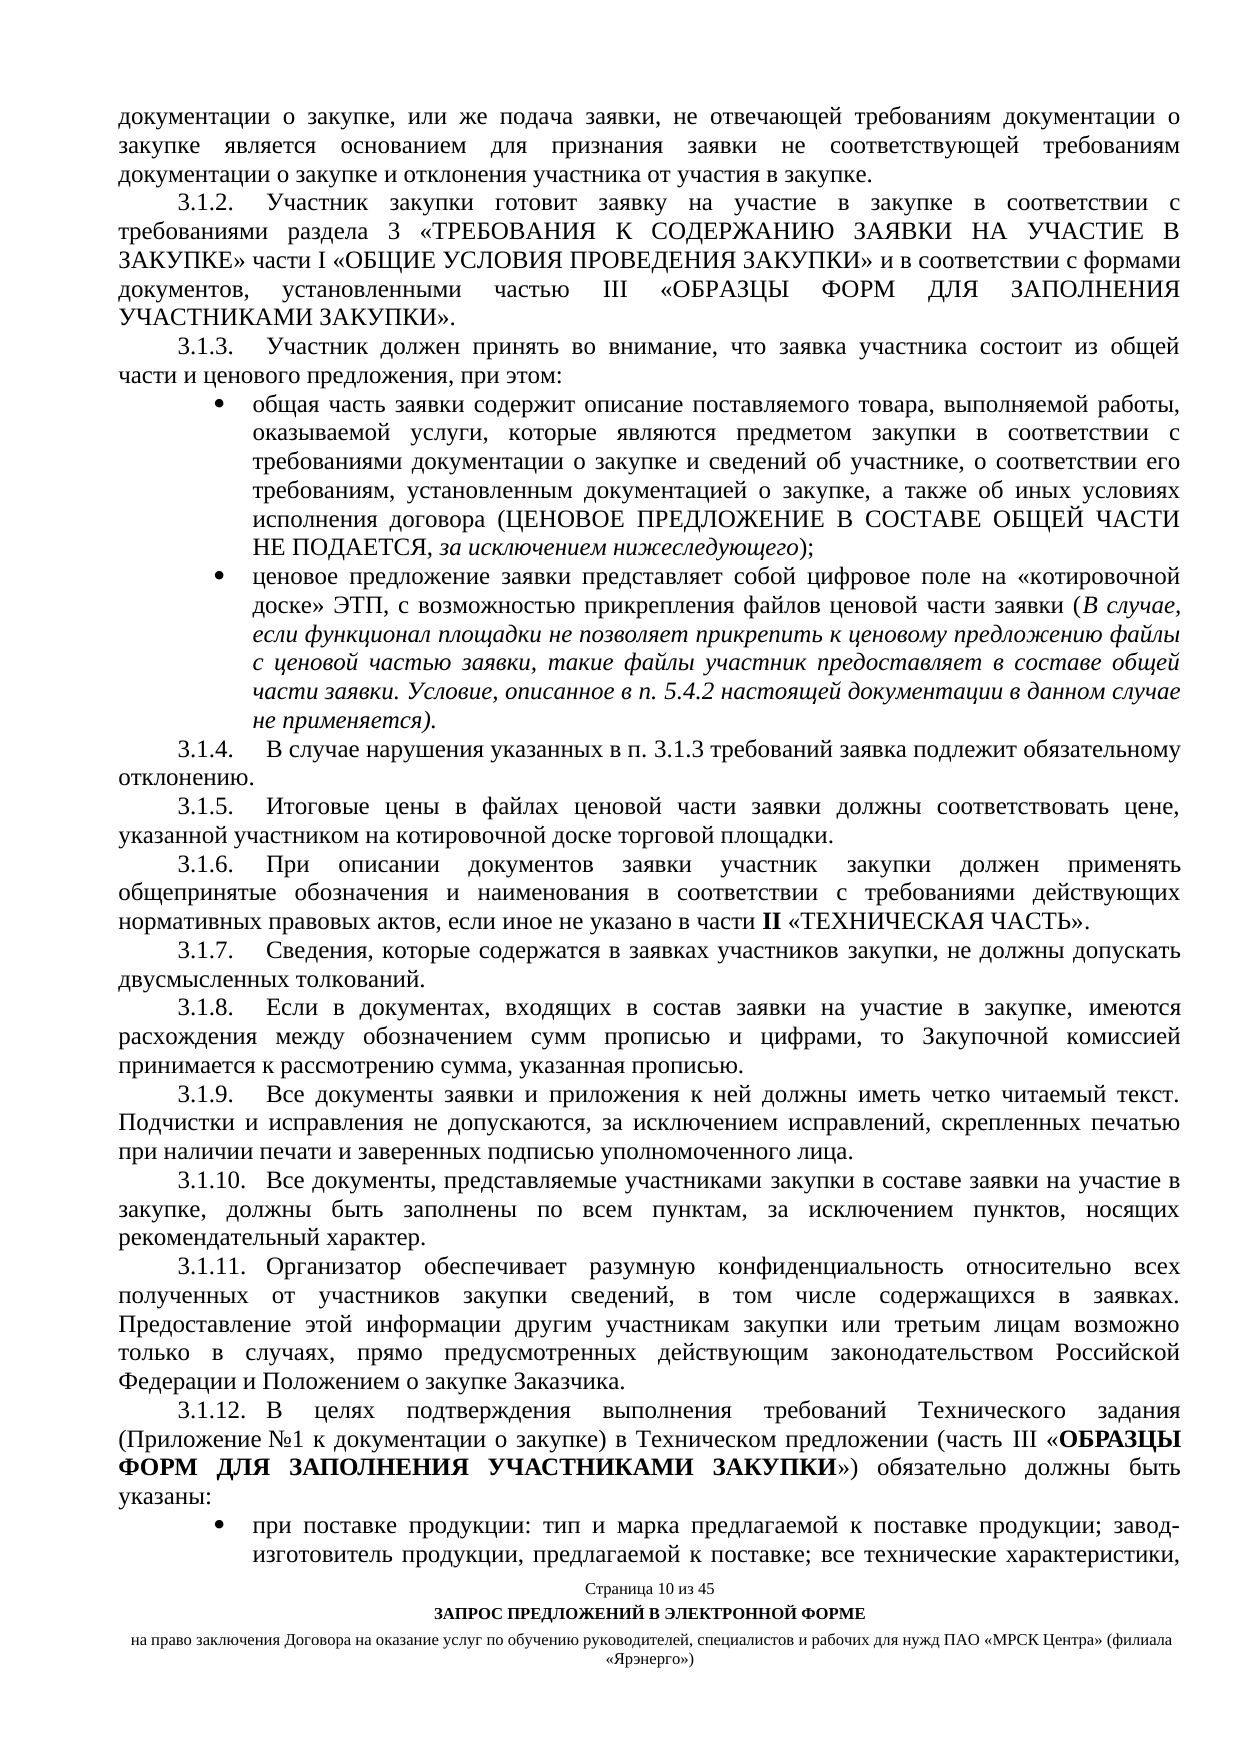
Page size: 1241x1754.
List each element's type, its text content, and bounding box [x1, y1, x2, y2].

subtitle Итоговые цены в файлах ценовой части заявки должны соответствовать цене, указанной участником на котировочной доске торговой площадки. [118, 791, 1181, 849]
subtitle В целях подтверждения выполнения требований Технического задания (Приложение №1 к документации о закупке) в Техническом предложении (часть III «ОБРАЗЦЫ ФОРМ ДЛЯ ЗАПОЛНЕНИЯ УЧАСТНИКАМИ ЗАКУПКИ») обязательно должны быть указаны: [118, 1395, 1181, 1510]
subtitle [215, 1510, 1181, 1567]
subtitle В случае нарушения указанных в п. 3.1.3 требований заявка подлежит обязательному отклонению. [118, 734, 1181, 791]
subtitle При описании документов заявки участник закупки должен применять общепринятые обозначения и наименования в соответствии с требованиями действующих нормативных правовых актов, если иное не указано в части II «ТЕХНИЧЕСКАЯ ЧАСТЬ». [118, 849, 1181, 935]
list общая часть заявки содержит описание поставляемого товара, выполняемой работы, оказываемой услуги, которые являются предметом закупки в соответствии с требованиями документации о закупке и сведений об участнике, о соответствии его требованиям, установленным документацией о закупке, а также об иных условиях исполнения договора (ЦЕНОВОЕ ПРЕДЛОЖЕНИЕ В СОСТАВЕ ОБЩЕЙ ЧАСТИ НЕ ПОДАЕТСЯ, за исключением нижеследующего); [215, 389, 1181, 561]
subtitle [118, 101, 1181, 187]
subtitle Сведения, которые содержатся в заявках участников закупки, не должны допускать двусмысленных толкований. [118, 935, 1181, 992]
subtitle Все документы, представляемые участниками закупки в составе заявки на участие в закупке, должны быть заполнены по всем пунктам, за исключением пунктов, носящих рекомендательный характер. [118, 1165, 1181, 1251]
subtitle Если в документах, входящих в состав заявки на участие в закупке, имеются расхождения между обозначением сумм прописью и цифрами, то Закупочной комиссией принимается к рассмотрению сумма, указанная прописью. [118, 992, 1181, 1079]
subtitle Все документы заявки и приложения к ней должны иметь четко читаемый текст. Подчистки и исправления не допускаются, за исключением исправлений, скрепленных печатью при наличии печати и заверенных подписью уполномоченного лица. [118, 1079, 1181, 1165]
subtitle Организатор обеспечивает разумную конфиденциальность относительно всех полученных от участников закупки сведений, в том числе содержащихся в заявках. Предоставление этой информации другим участникам закупки или третьим лицам возможно только в случаях, прямо предусмотренных действующим законодательством Российской Федерации и Положением о закупке Заказчика. [118, 1251, 1181, 1395]
list ценовое предложение заявки представляет собой цифровое поле на «котировочной доске» ЭТП, с возможностью прикрепления файлов ценовой части заявки (В случае, если функционал площадки не позволяет прикрепить к ценовому предложению файлы с ценовой частью заявки, такие файлы участник предоставляет в составе общей части заявки. Условие, описанное в п. 5.4.2 настоящей документации в данном случае не применяется). [215, 561, 1181, 734]
subtitle Участник должен принять во внимание, что заявка участника состоит из общей части и ценового предложения, при этом: [118, 331, 1181, 389]
subtitle Участник закупки готовит заявку на участие в закупке в соответствии с требованиями раздела 3 «ТРЕБОВАНИЯ К СОДЕРЖАНИЮ ЗАЯВКИ НА УЧАСТИЕ В ЗАКУПКЕ» части I «ОБЩИЕ УСЛОВИЯ ПРОВЕДЕНИЯ ЗАКУПКИ» и в соответствии с формами документов, установленными частью III «ОБРАЗЦЫ ФОРМ ДЛЯ ЗАПОЛНЕНИЯ УЧАСТНИКАМИ ЗАКУПКИ». [118, 187, 1181, 331]
